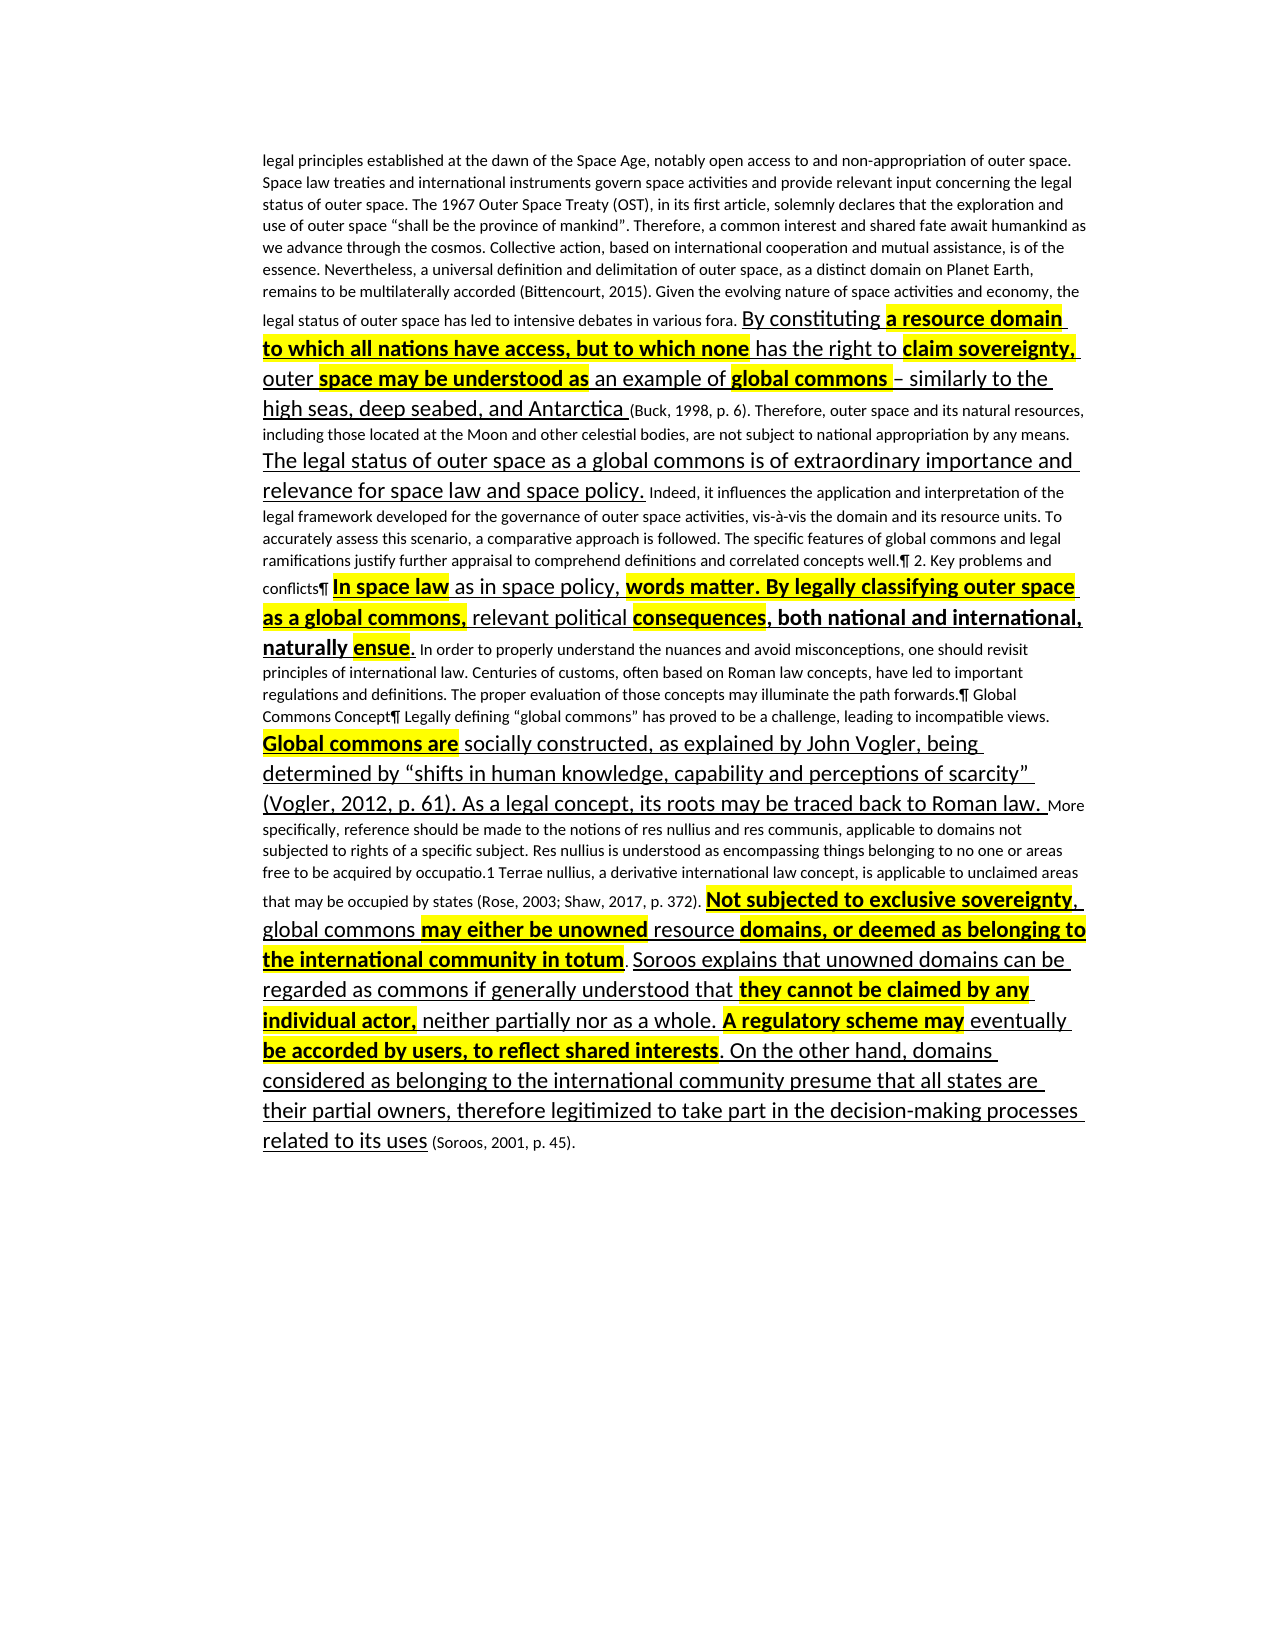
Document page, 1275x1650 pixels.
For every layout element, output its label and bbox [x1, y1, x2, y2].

text [262, 150, 1087, 1155]
